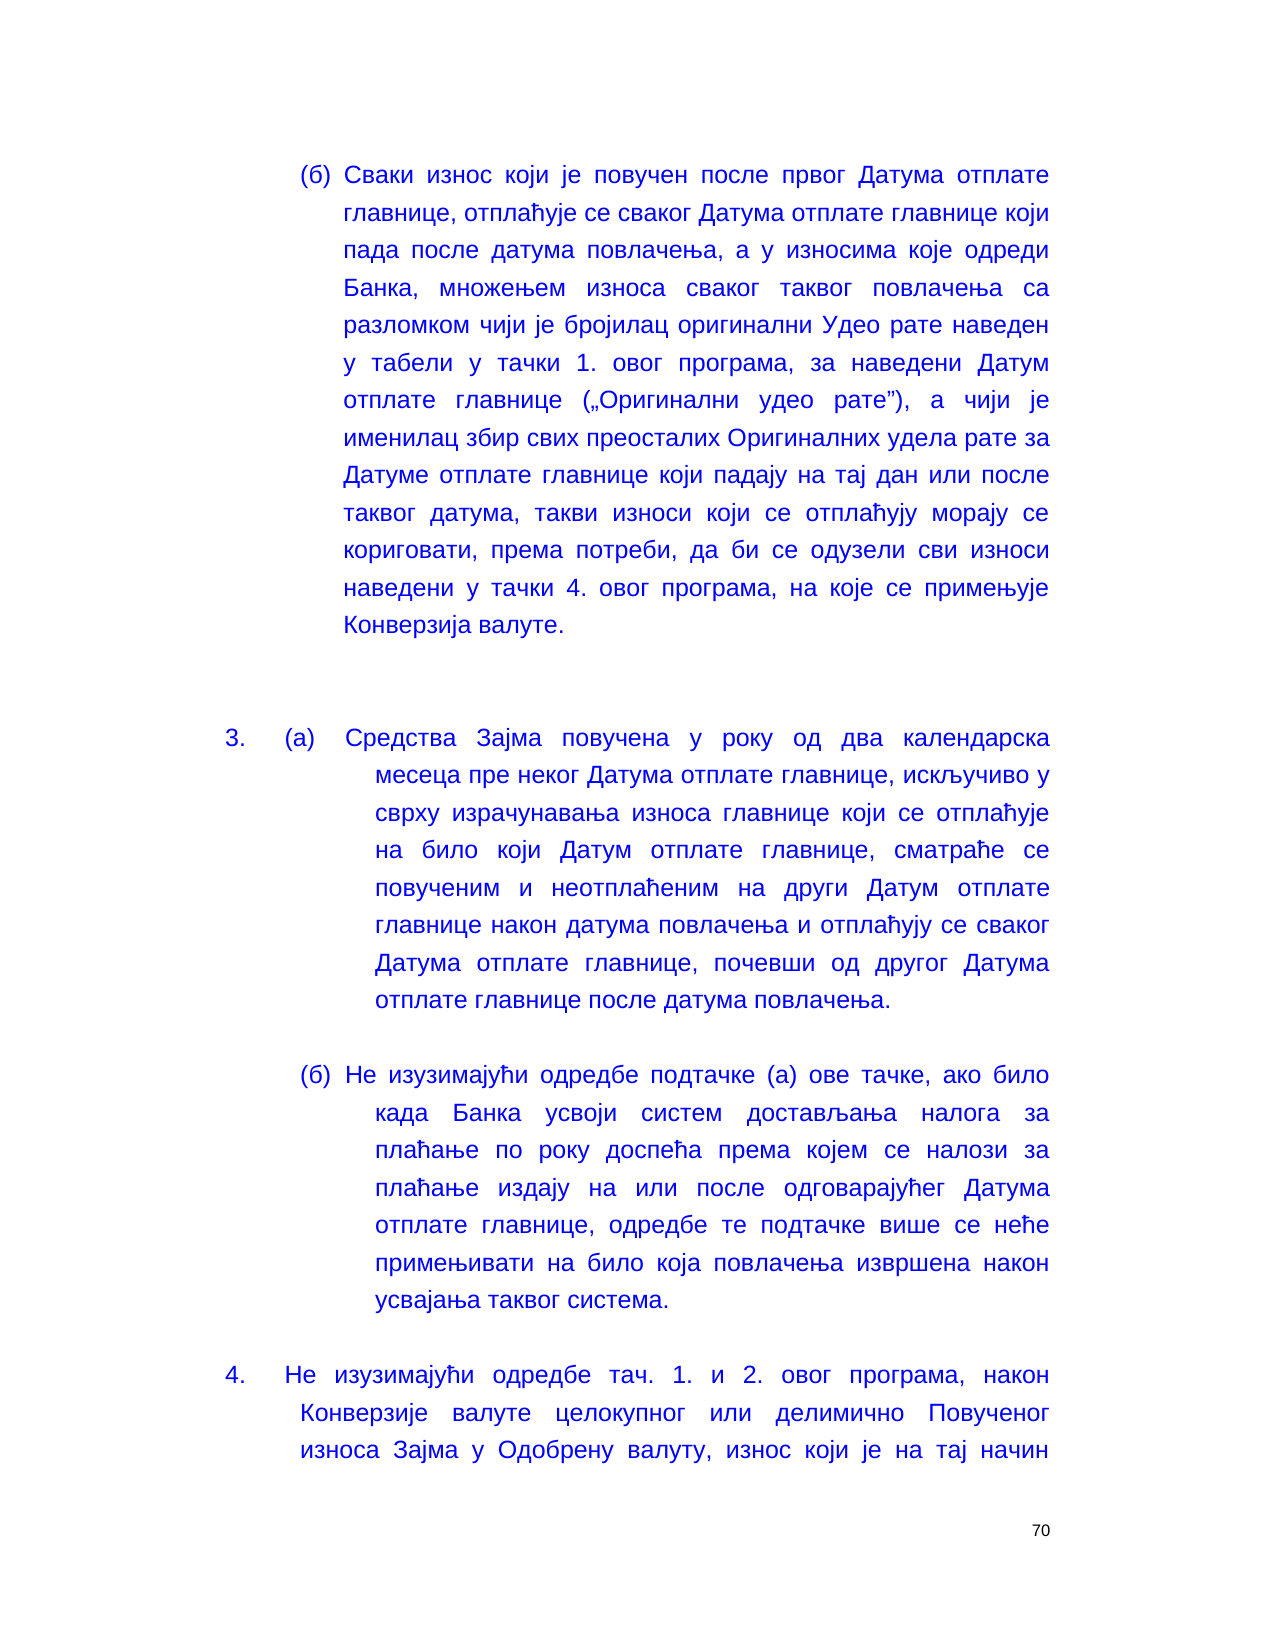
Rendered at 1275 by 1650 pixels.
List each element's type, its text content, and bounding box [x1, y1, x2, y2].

text 3. (a) Средства Зајма повучена у року од два календарска месеца пре неког Датума отплате главнице, искључиво у сврху израчунавања износа главнице који се отплаћује на било који Датум отплате главнице, сматраће се повученим и неотплаћеним на други Датум отплате главнице након датума повлачења и отплаћују се сваког Датума отплате главнице, почевши од другог Датума отплате главнице после датума повлачења. [225, 714, 1051, 1014]
text (б) Не изузимајући одредбе подтачке (а) ове тачке, ако било када Банка усвоји систем достављања налога за плаћање по року доспећа према којем се налози за плаћање издају на или после одговарајућег Датума отплате главнице, одредбе те подтачке више се неће примењивати на било која повлачења извршена након усвајања таквог система. [300, 1051, 1051, 1314]
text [225, 1351, 1051, 1464]
text (б) Сваки износ који је повучен после првог Датума отплате главнице, отплаћује се сваког Датума отплате главнице који пада после датума повлачења, а у износима које одреди Банка, множењем износа сваког таквог повлачења са разломком чији је бројилац оригинални Удео рате наведен у табели у тачки 1. овог програма, за наведени Датум отплате главнице („Оригинални удео рате”), а чији је именилац збир свих преосталих Оригиналних удела рате за Датуме отплате главнице који падају на тај дан или после таквог датума, такви износи који се отплаћују морају се кориговати, према потреби, да би се одузели сви износи наведени у тачки 4. овог програма, на које се примењује Конверзија валуте. [300, 151, 1051, 639]
